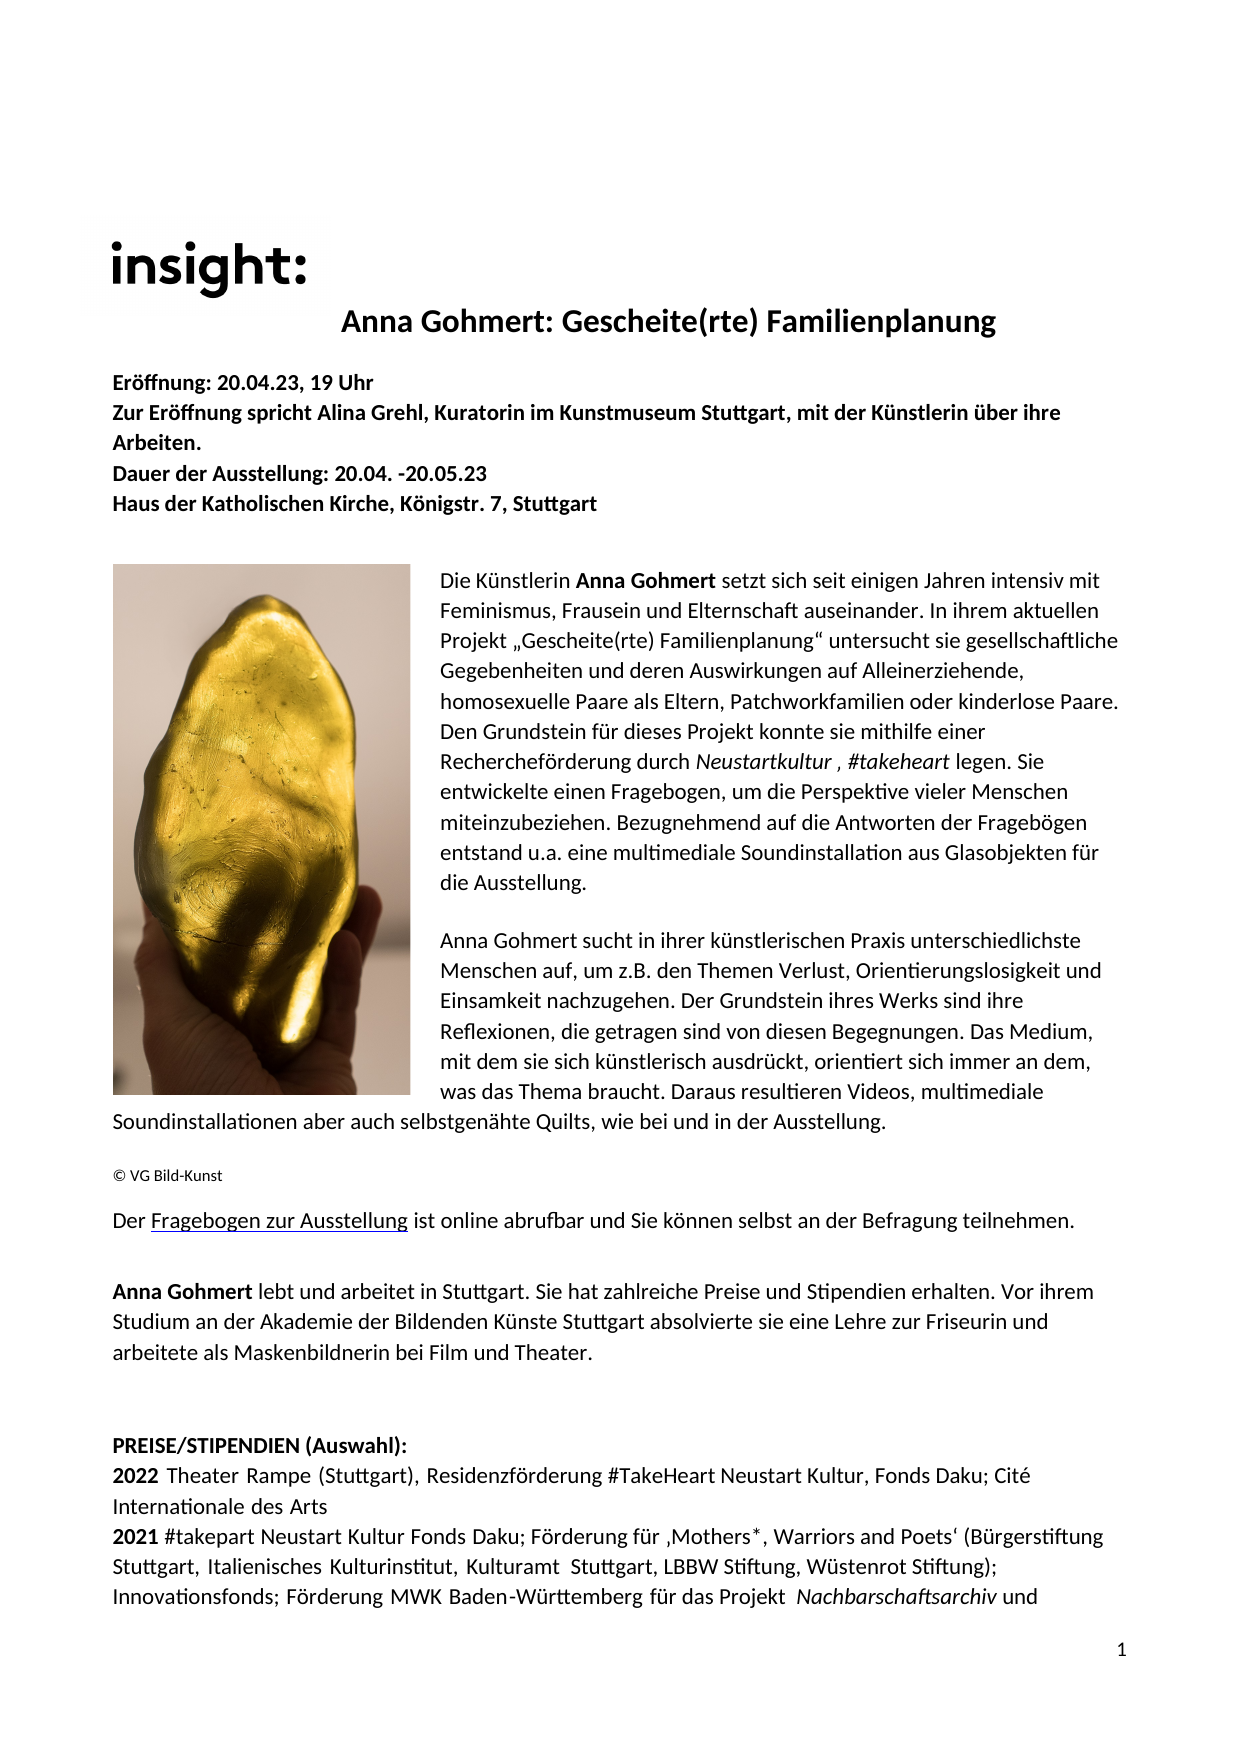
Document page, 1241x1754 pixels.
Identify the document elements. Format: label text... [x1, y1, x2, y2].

picture [79, 215, 332, 316]
text Anna Gohmert lebt und arbeitet in Stuttgart. Sie hat zahlreiche Preise und Stipendien erhalten. Vor ihrem Studium an der Akademie der Bildenden Künste Stuttgart absolvierte sie eine Lehre zur Friseurin und arbeitete als Maskenbildnerin bei Film und Theater. [112, 1247, 1128, 1366]
text Anna Gohmert: Gescheite(rte) Familienplanung Eröffnung: 20.04.23, 19 Uhr Zur Eröffnung spricht Alina Grehl, Kuratorin im Kunstmuseum Stuttgart, mit der Künstlerin über ihre Arbeiten. Dauer der Ausstellung: 20.04. -20.05.23 Haus der Katholischen Kirche, Königstr. 7, Stuttgart [112, 197, 1128, 547]
text Der Fragebogen zur Ausstellung ist online abrufbar und Sie können selbst an der Befragung teilnehmen. [112, 1206, 1128, 1234]
picture [112, 564, 411, 1095]
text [112, 1431, 1128, 1611]
